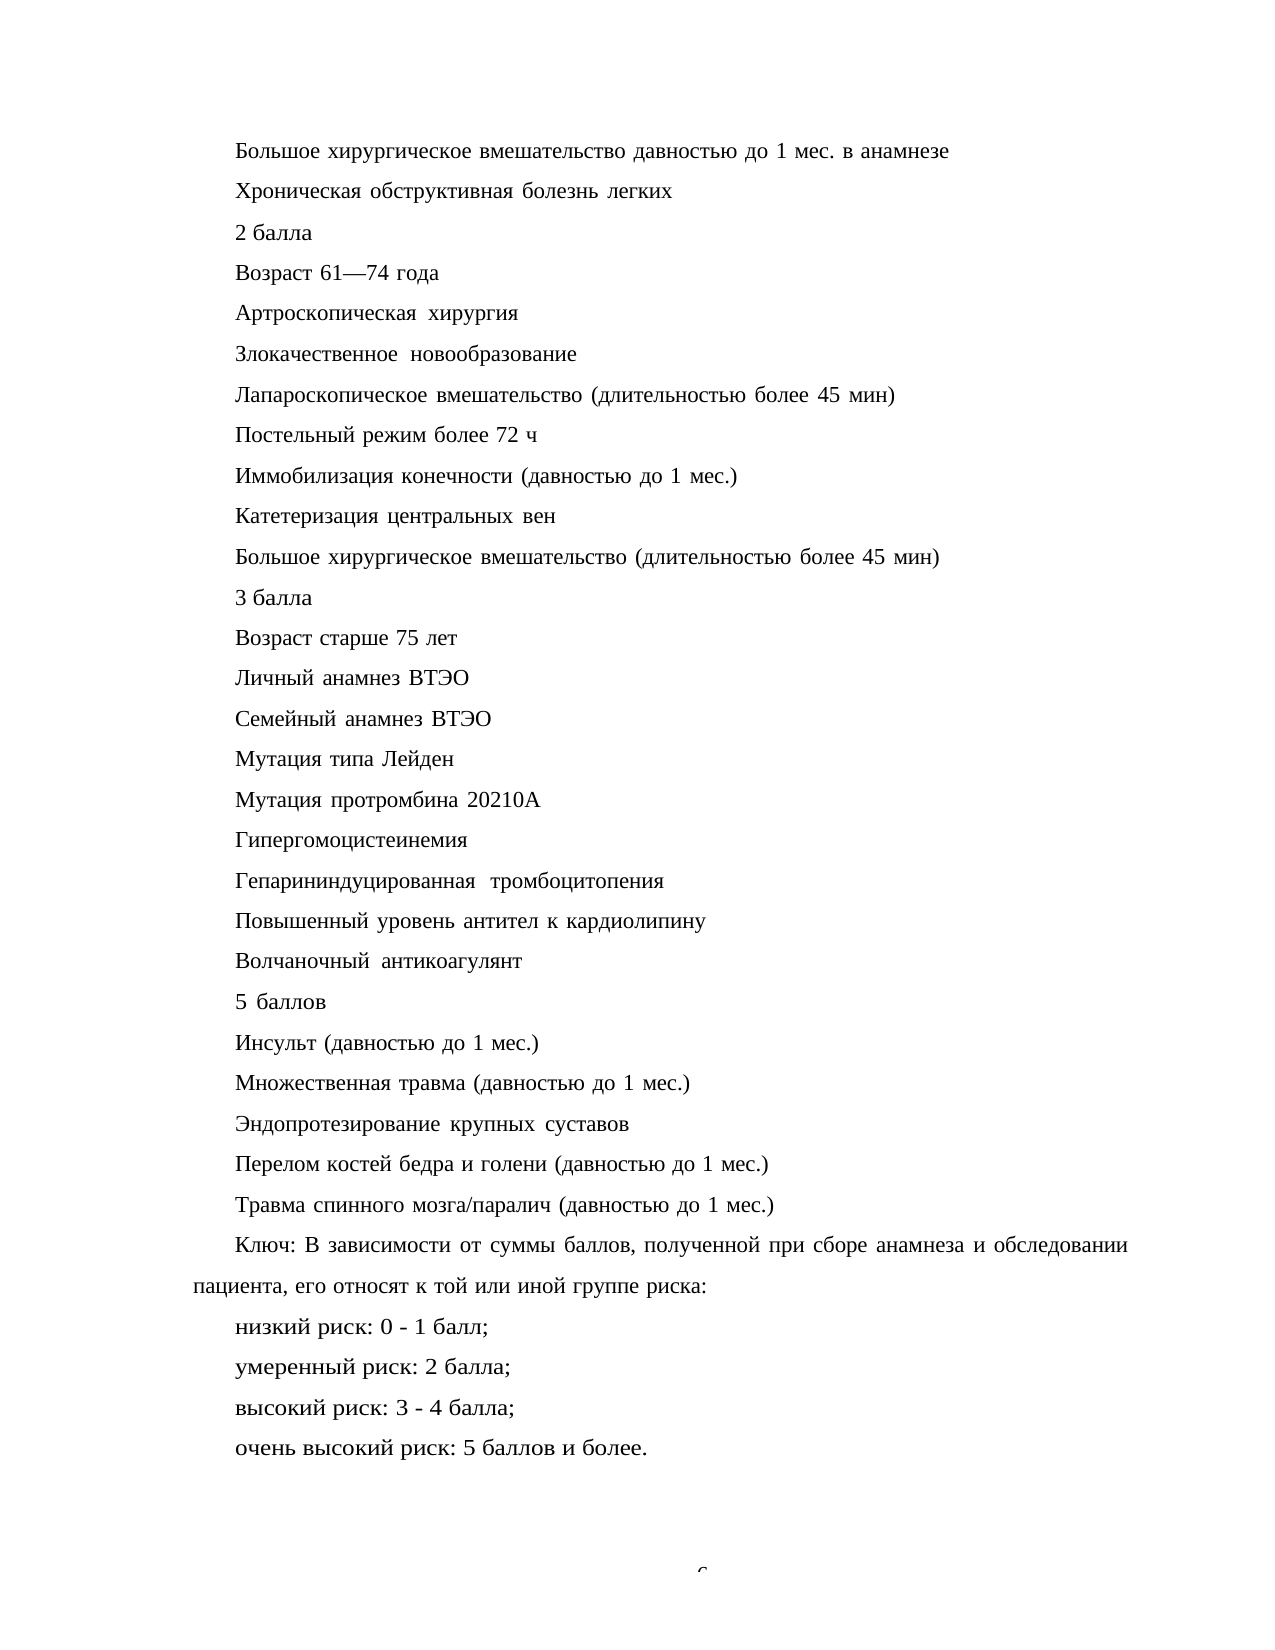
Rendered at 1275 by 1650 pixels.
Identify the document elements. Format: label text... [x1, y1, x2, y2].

text Инсульт (давностью до 1 мес.) Множественная травма (давностью до 1 мес.) Эндопротезирование крупных суставов [235, 1029, 693, 1136]
text Возраст старше 75 лет Личный анамнез ВТЭО Семейный анамнез ВТЭО Мутация типа Лейден [235, 624, 514, 771]
text очень высокий риск: 5 баллов и более. [235, 1434, 1148, 1461]
text Лапароскопическое вмешательство (длительностью более 45 мин) Постельный режим более 72 ч [235, 381, 1013, 447]
text Возраст 61—74 года Артроскопическая хирургия Злокачественное новообразование [235, 259, 619, 366]
text низкий риск: 0 - 1 балл; умеренный риск: 2 балла; высокий риск: 3 - 4 балла; [235, 1313, 599, 1420]
text Большое хирургическое вмешательство (длительностью более 45 мин) [235, 543, 1148, 569]
text Ключ: В зависимости от суммы баллов, полученной при сборе анамнеза и обследовании пациента, его относят к той или иной группе риска: [193, 1232, 1136, 1298]
text Большое хирургическое вмешательство давностью до 1 мес. в анамнезе Хроническая обструктивная болезнь легких [235, 137, 1026, 204]
text Перелом костей бедра и голени (давностью до 1 мес.) Травма спинного мозга/паралич (давностью до 1 мес.) [235, 1150, 829, 1217]
list балла [235, 219, 1148, 245]
text 5 баллов [235, 988, 1148, 1014]
text Мутация протромбина 20210А Гипергомоцистеинемия Гепарининдуцированная тромбоцитопения Повышенный уровень антител к кардиолипину Волчаночный антикоагулянт [235, 786, 709, 974]
list балла [235, 584, 1148, 610]
text Иммобилизация конечности (давностью до 1 мес.) Катетеризация центральных вен [235, 462, 829, 528]
